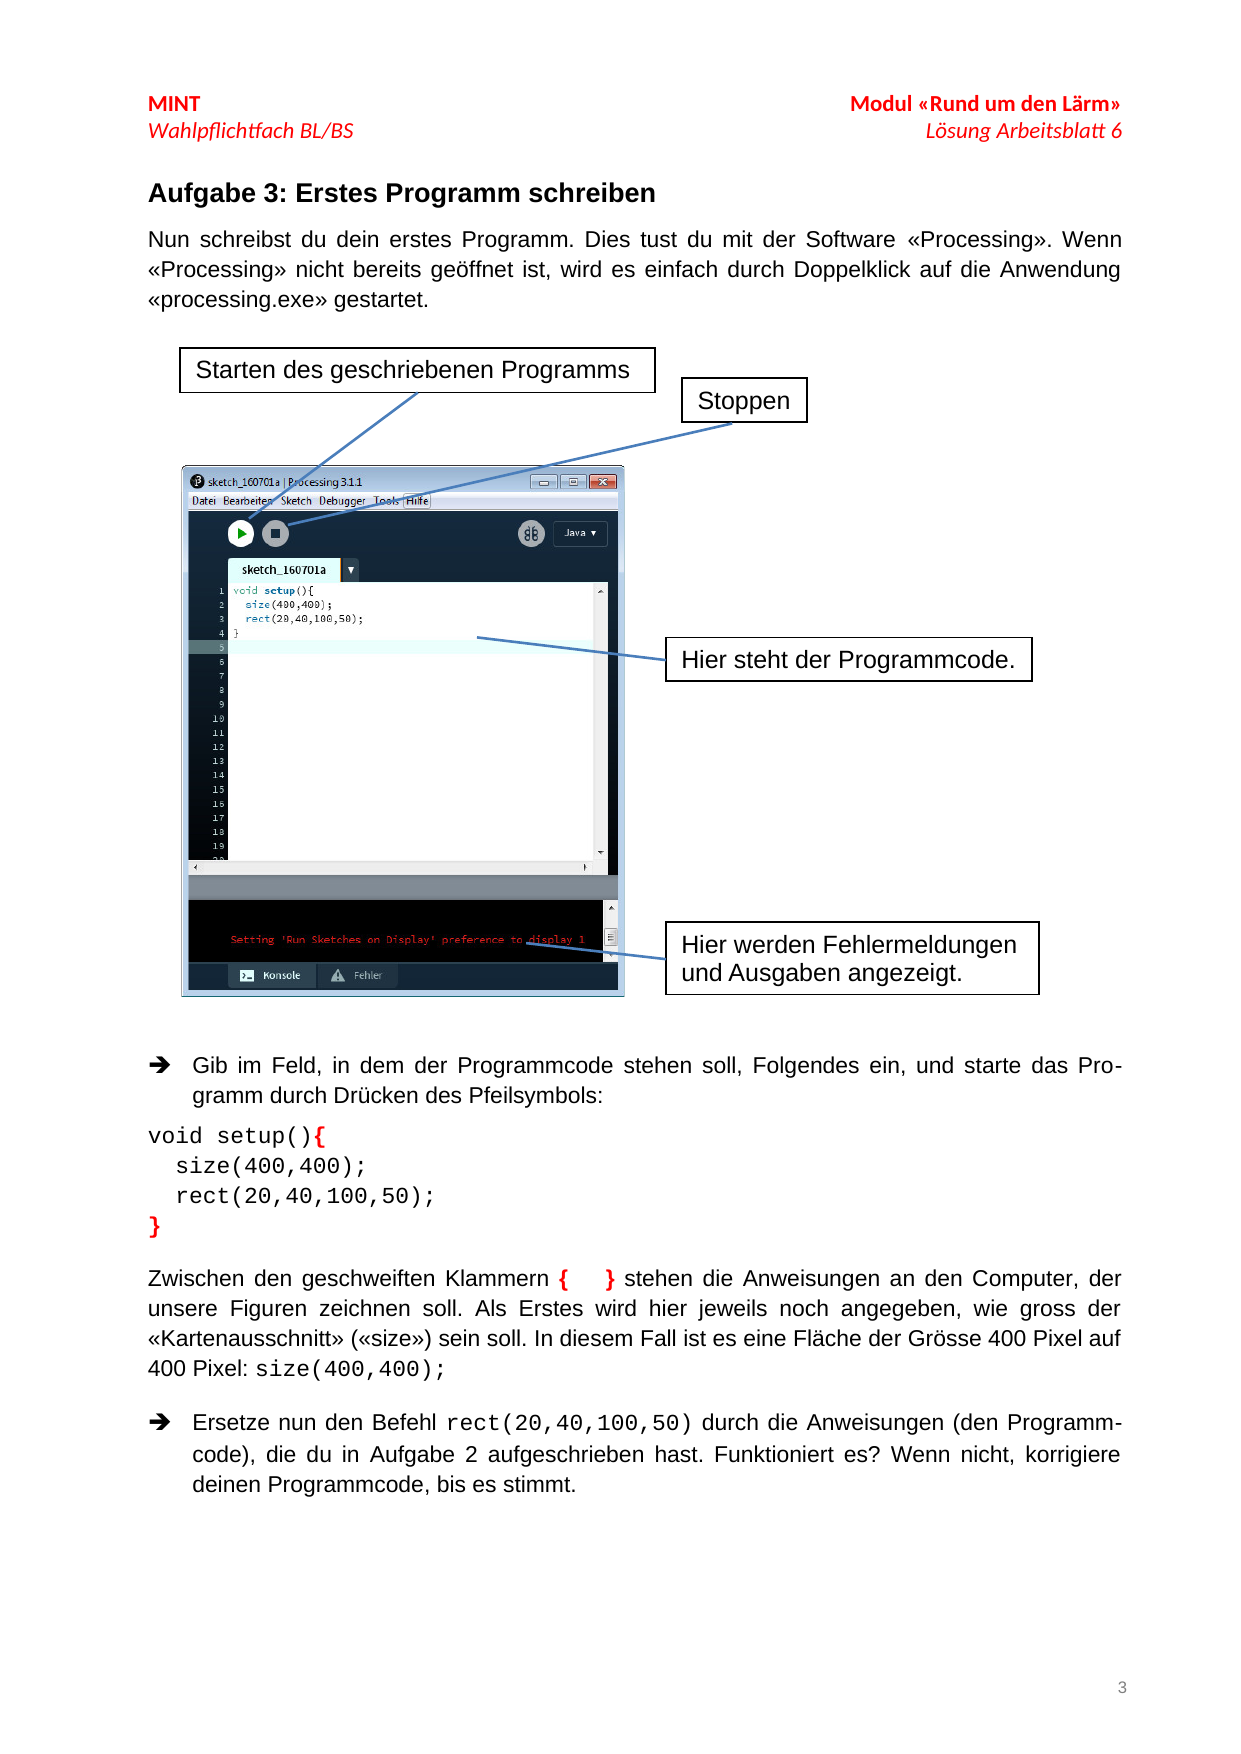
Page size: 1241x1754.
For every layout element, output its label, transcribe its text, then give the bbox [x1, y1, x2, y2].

text Zwischen den geschweiften Klammern { } stehen die Anweisungen an den Computer, der unsere Figuren zeichnen soll. Als Erstes wird hier jeweils noch angegeben, wie gross der «Kartenausschnitt» («size») sein soll. In diesem Fall ist es eine Fläche der Grösse 400 Pixel auf 400 Pixel: size(400,400); [148, 1264, 1122, 1383]
subtitle Aufgabe 3: Erstes Programm schreiben [148, 177, 1122, 208]
text Nun schreibst du dein erstes Programm. Dies tust du mit der Software «Processing». Wenn «Processing» nicht bereits geöffnet ist, wird es einfach durch Doppelklick auf die Anwendung «processing.exe» gestartet. [148, 226, 1122, 312]
text rect(20,40,100,50); [148, 1184, 1122, 1210]
text } [148, 1214, 1122, 1240]
text size(400,400); [148, 1154, 1122, 1180]
picture [181, 465, 625, 997]
list Gib im Feld, in dem der Programmcode stehen soll, Folgendes ein, und starte das Programm durch Drücken des Pfeilsymbols: [148, 1052, 1122, 1108]
text void setup(){ [148, 1124, 1122, 1151]
list Ersetze nun den Befehl rect(20,40,100,50) durch die Anweisungen (den Programmcode), die du in Aufgabe 2 aufgeschrieben hast. Funktioniert es? Wenn nicht, korrigiere deinen Programmcode, bis es stimmt. [148, 1408, 1122, 1497]
